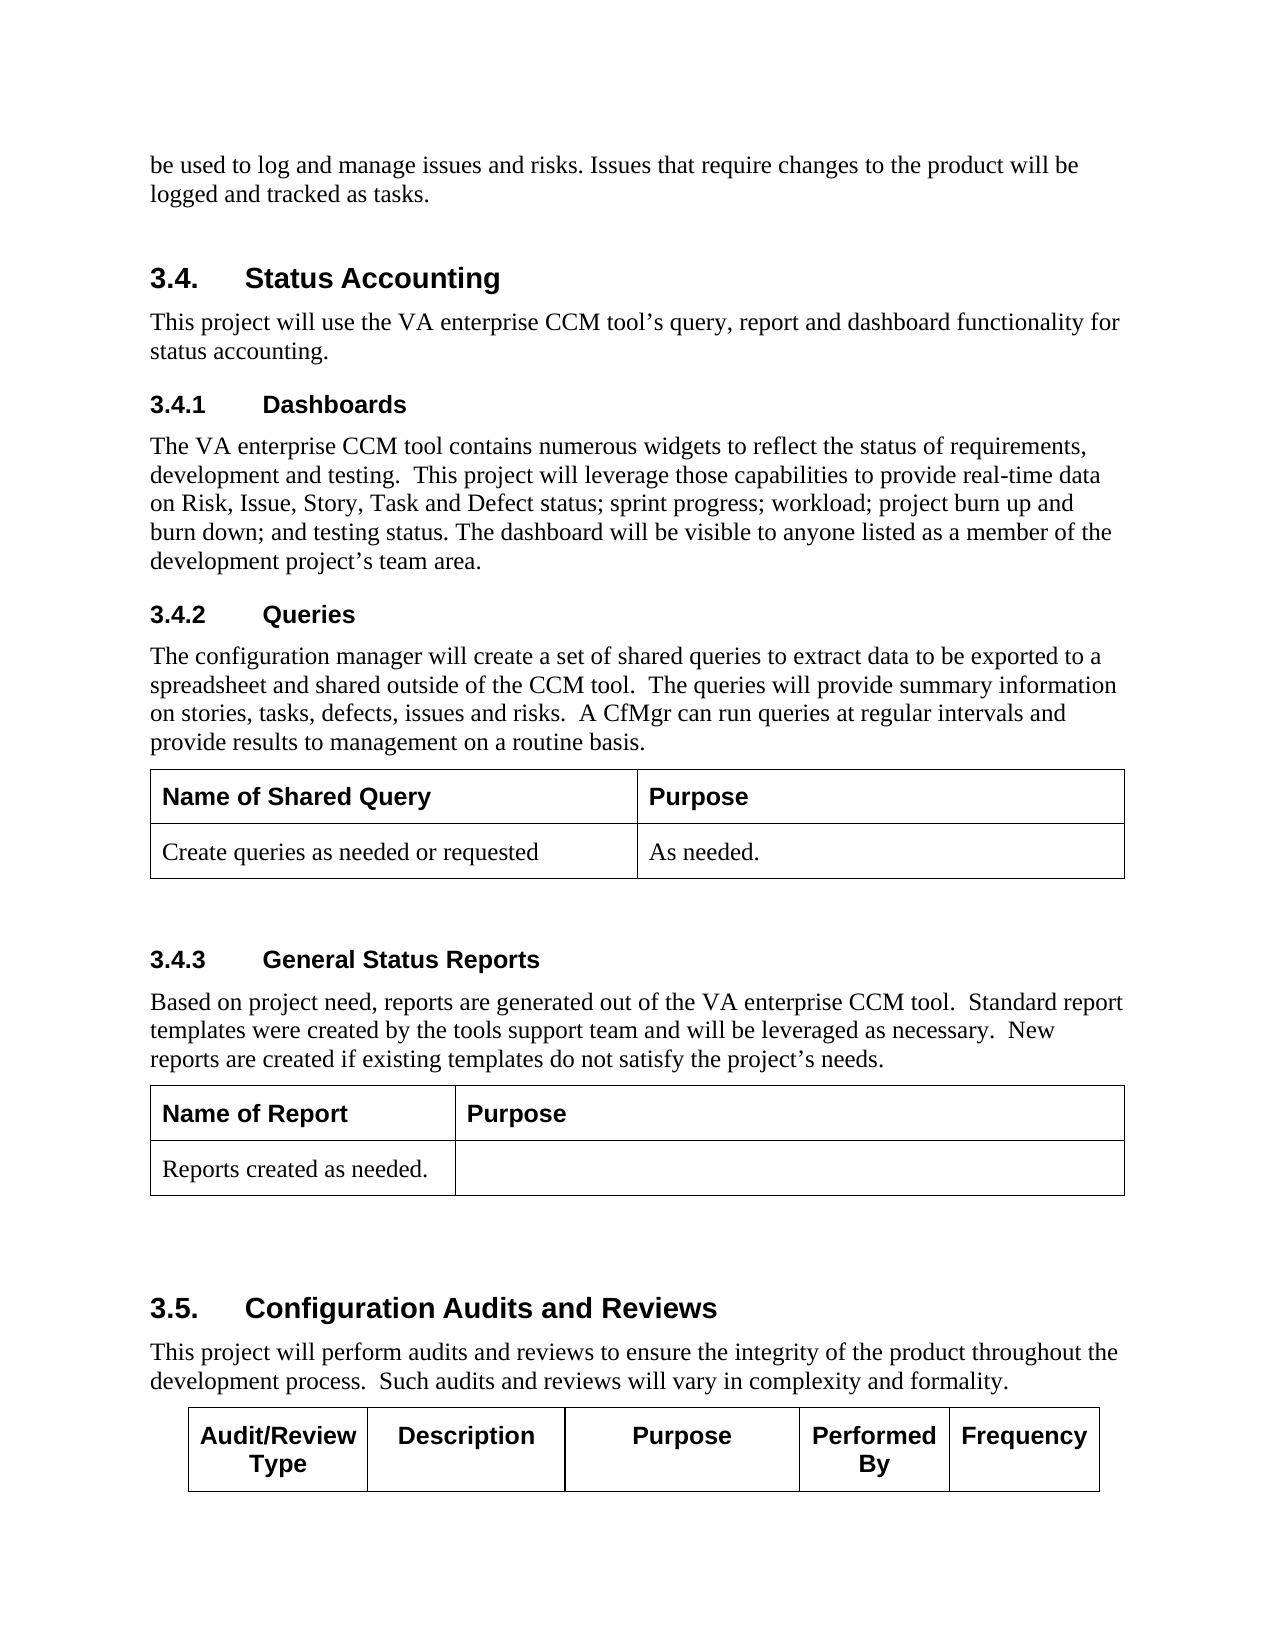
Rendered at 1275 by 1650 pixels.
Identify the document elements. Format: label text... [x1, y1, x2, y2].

subtitle Queries [150, 600, 1125, 628]
table_header Audit/Review Type [189, 1408, 367, 1491]
table_cell Reports created as needed. [151, 1141, 455, 1195]
text The VA enterprise CCM tool contains numerous widgets to reflect the status of requirements, development and testing. This project will leverage those capabilities to provide real-time data on Risk, Issue, Story, Task and Defect status; sprint progress; workload; project burn up and burn down; and testing status. The dashboard will be visible to anyone listed as a member of the development project’s team area. [150, 431, 1125, 575]
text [150, 150, 1125, 207]
text The configuration manager will create a set of shared queries to extract data to be exported to a spreadsheet and shared outside of the CCM tool. The queries will provide summary information on stories, tasks, defects, issues and risks. A CfMgr can run queries at regular intervals and provide results to management on a routine basis. [150, 641, 1125, 756]
table_header Performed By [800, 1408, 949, 1491]
subtitle Configuration Audits and Reviews [150, 1291, 1125, 1324]
table_header Name of Report [151, 1086, 455, 1140]
text This project will use the VA enterprise CCM tool’s query, report and dashboard functionality for status accounting. [150, 307, 1125, 365]
table_header Purpose [566, 1408, 799, 1491]
table_cell [456, 1141, 1124, 1195]
table_header Purpose [638, 770, 1124, 823]
table_header Purpose [456, 1086, 1124, 1140]
subtitle Status Accounting [150, 261, 1125, 295]
table_header Frequency [950, 1408, 1099, 1491]
text Based on project need, reports are generated out of the VA enterprise CCM tool. Standard report templates were created by the tools support team and will be leveraged as necessary. New reports are created if existing templates do not satisfy the project’s needs. [150, 987, 1125, 1073]
subtitle General Status Reports [150, 945, 1125, 974]
subtitle Dashboards [150, 390, 1125, 418]
table_header Name of Shared Query [151, 770, 637, 823]
text This project will perform audits and reviews to ensure the integrity of the product throughout the development process. Such audits and reviews will vary in complexity and formality. [150, 1337, 1125, 1394]
table_cell As needed. [638, 824, 1124, 878]
table_cell Create queries as needed or requested [151, 824, 637, 878]
table_header Description [368, 1408, 564, 1491]
